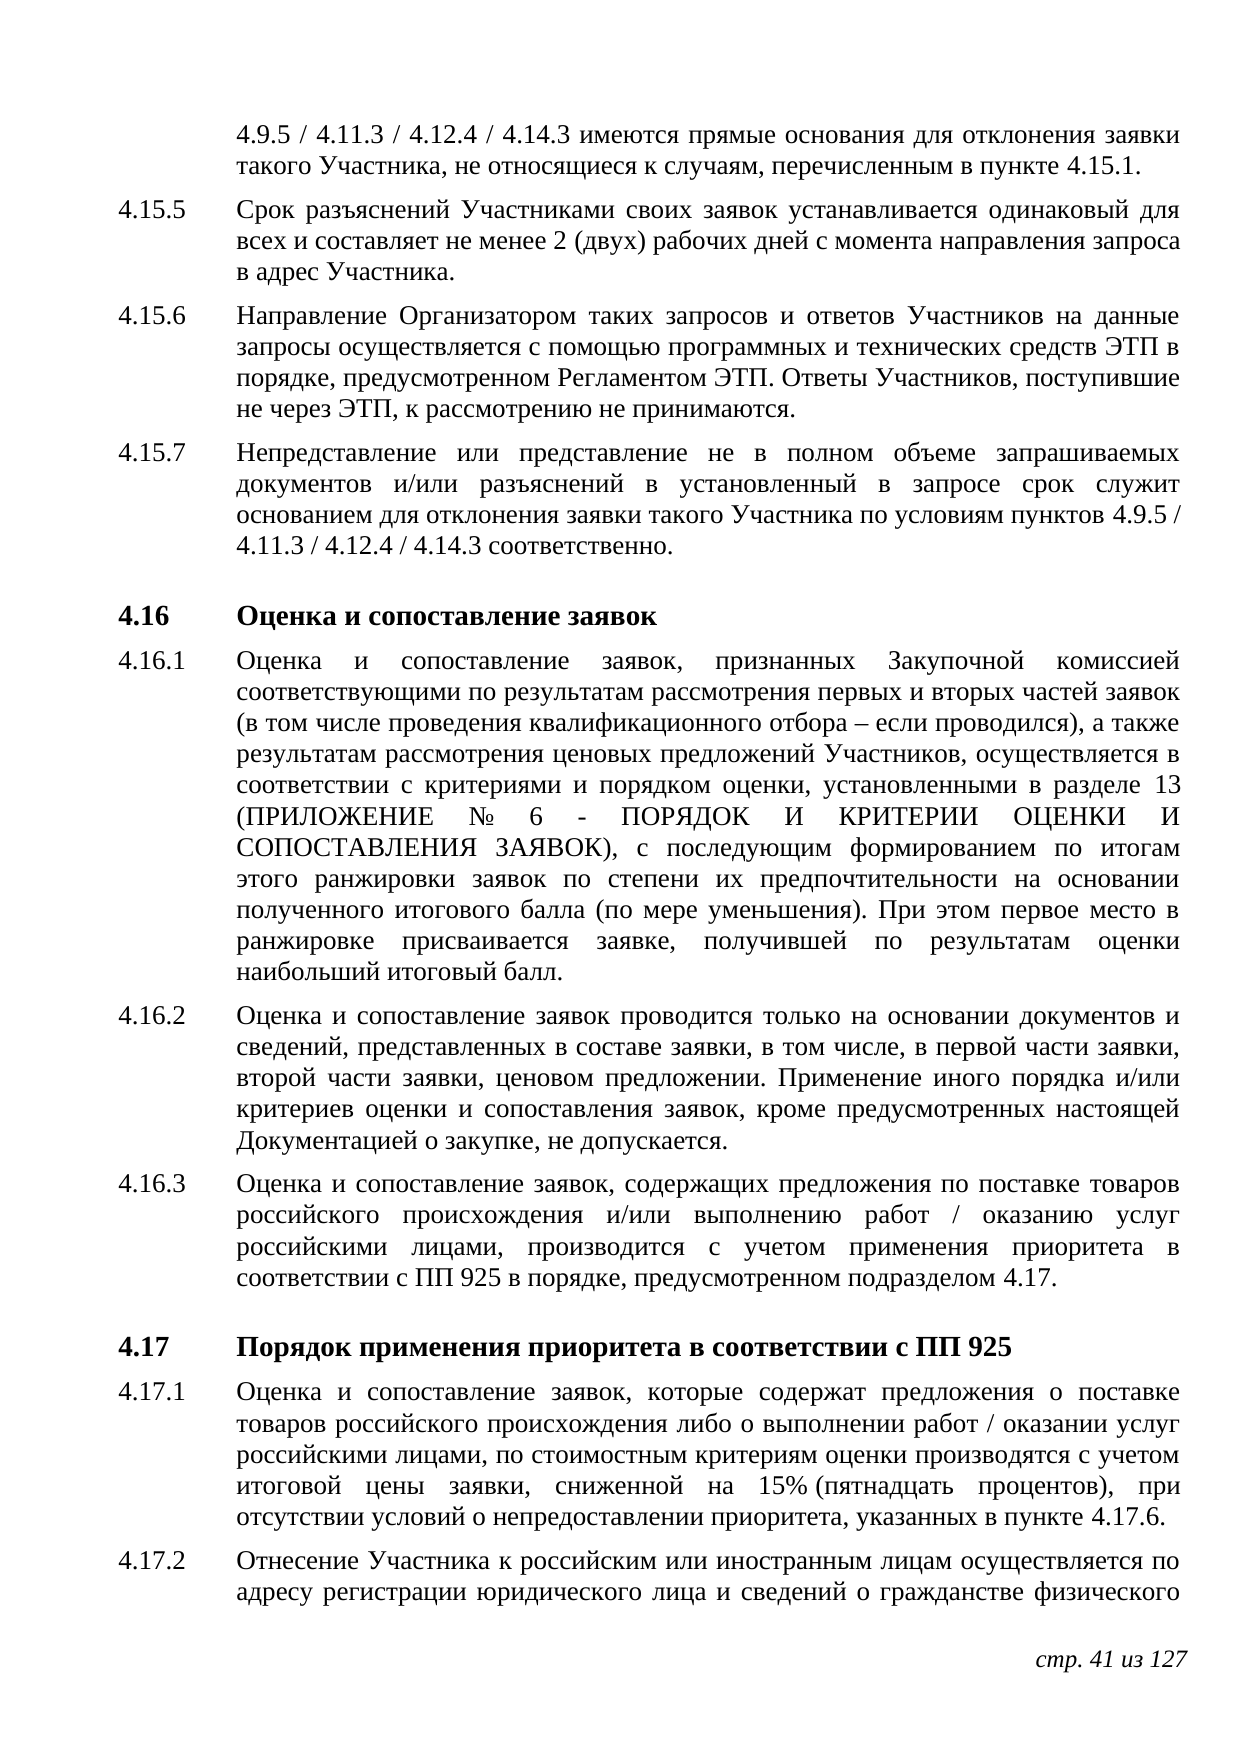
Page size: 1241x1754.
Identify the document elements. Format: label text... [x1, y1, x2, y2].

text Непредставление или представление не в полном объеме запрашиваемых документов и/или разъяснений в установленный в запросе срок служит основанием для отклонения заявки такого Участника по условиям пунктов 4.9.5 / 4.11.3 / 4.12.4 / 4.14.3 соответственно. [118, 436, 1181, 561]
text Оценка и сопоставление заявок, содержащих предложения по поставке товаров российского происхождения и/или выполнению работ / оказанию услуг российскими лицами, производится с учетом применения приоритета в соответствии с ПП 925 в порядке, предусмотренном подразделом 4.17. [118, 1167, 1181, 1292]
subtitle Оценка и сопоставление заявок [118, 598, 1181, 632]
text Оценка и сопоставление заявок, которые содержат предложения о поставке товаров российского происхождения либо о выполнении работ / оказании услуг российскими лицами, по стоимостным критериям оценки производятся с учетом итоговой цены заявки, сниженной на 15% (пятнадцать процентов), при отсутствии условий о непредоставлении приоритета, указанных в пункте 4.17.6. [118, 1376, 1181, 1531]
text Срок разъяснений Участниками своих заявок устанавливается одинаковый для всех и составляет не менее 2 (двух) рабочих дней с момента направления запроса в адрес Участника. [118, 193, 1181, 286]
text Направление Организатором таких запросов и ответов Участников на данные запросы осуществляется с помощью программных и технических средств ЭТП в порядке, предусмотренном Регламентом ЭТП. Ответы Участников, поступившие не через ЭТП, к рассмотрению не принимаются. [118, 299, 1181, 423]
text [118, 1544, 1181, 1606]
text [118, 118, 1181, 180]
text Оценка и сопоставление заявок проводится только на основании документов и сведений, представленных в составе заявки, в том числе, в первой части заявки, второй части заявки, ценовом предложении. Применение иного порядка и/или критериев оценки и сопоставления заявок, кроме предусмотренных настоящей Документацией о закупке, не допускается. [118, 999, 1181, 1155]
text Оценка и сопоставление заявок, признанных Закупочной комиссией соответствующими по результатам рассмотрения первых и вторых частей заявок (в том числе проведения квалификационного отбора – если проводился), а также результатам рассмотрения ценовых предложений Участников, осуществляется в соответствии с критериями и порядком оценки, установленными в разделе 13 (ПРИЛОЖЕНИЕ № 6 - ПОРЯДОК И КРИТЕРИИ ОЦЕНКИ И СОПОСТАВЛЕНИЯ ЗАЯВОК), с последующим формированием по итогам этого ранжировки заявок по степени их предпочтительности на основании полученного итогового балла (по мере уменьшения). При этом первое место в ранжировке присваивается заявке, получившей по результатам оценки наибольший итоговый балл. [118, 644, 1181, 987]
subtitle Порядок применения приоритета в соответствии с ПП 925 [118, 1329, 1181, 1363]
